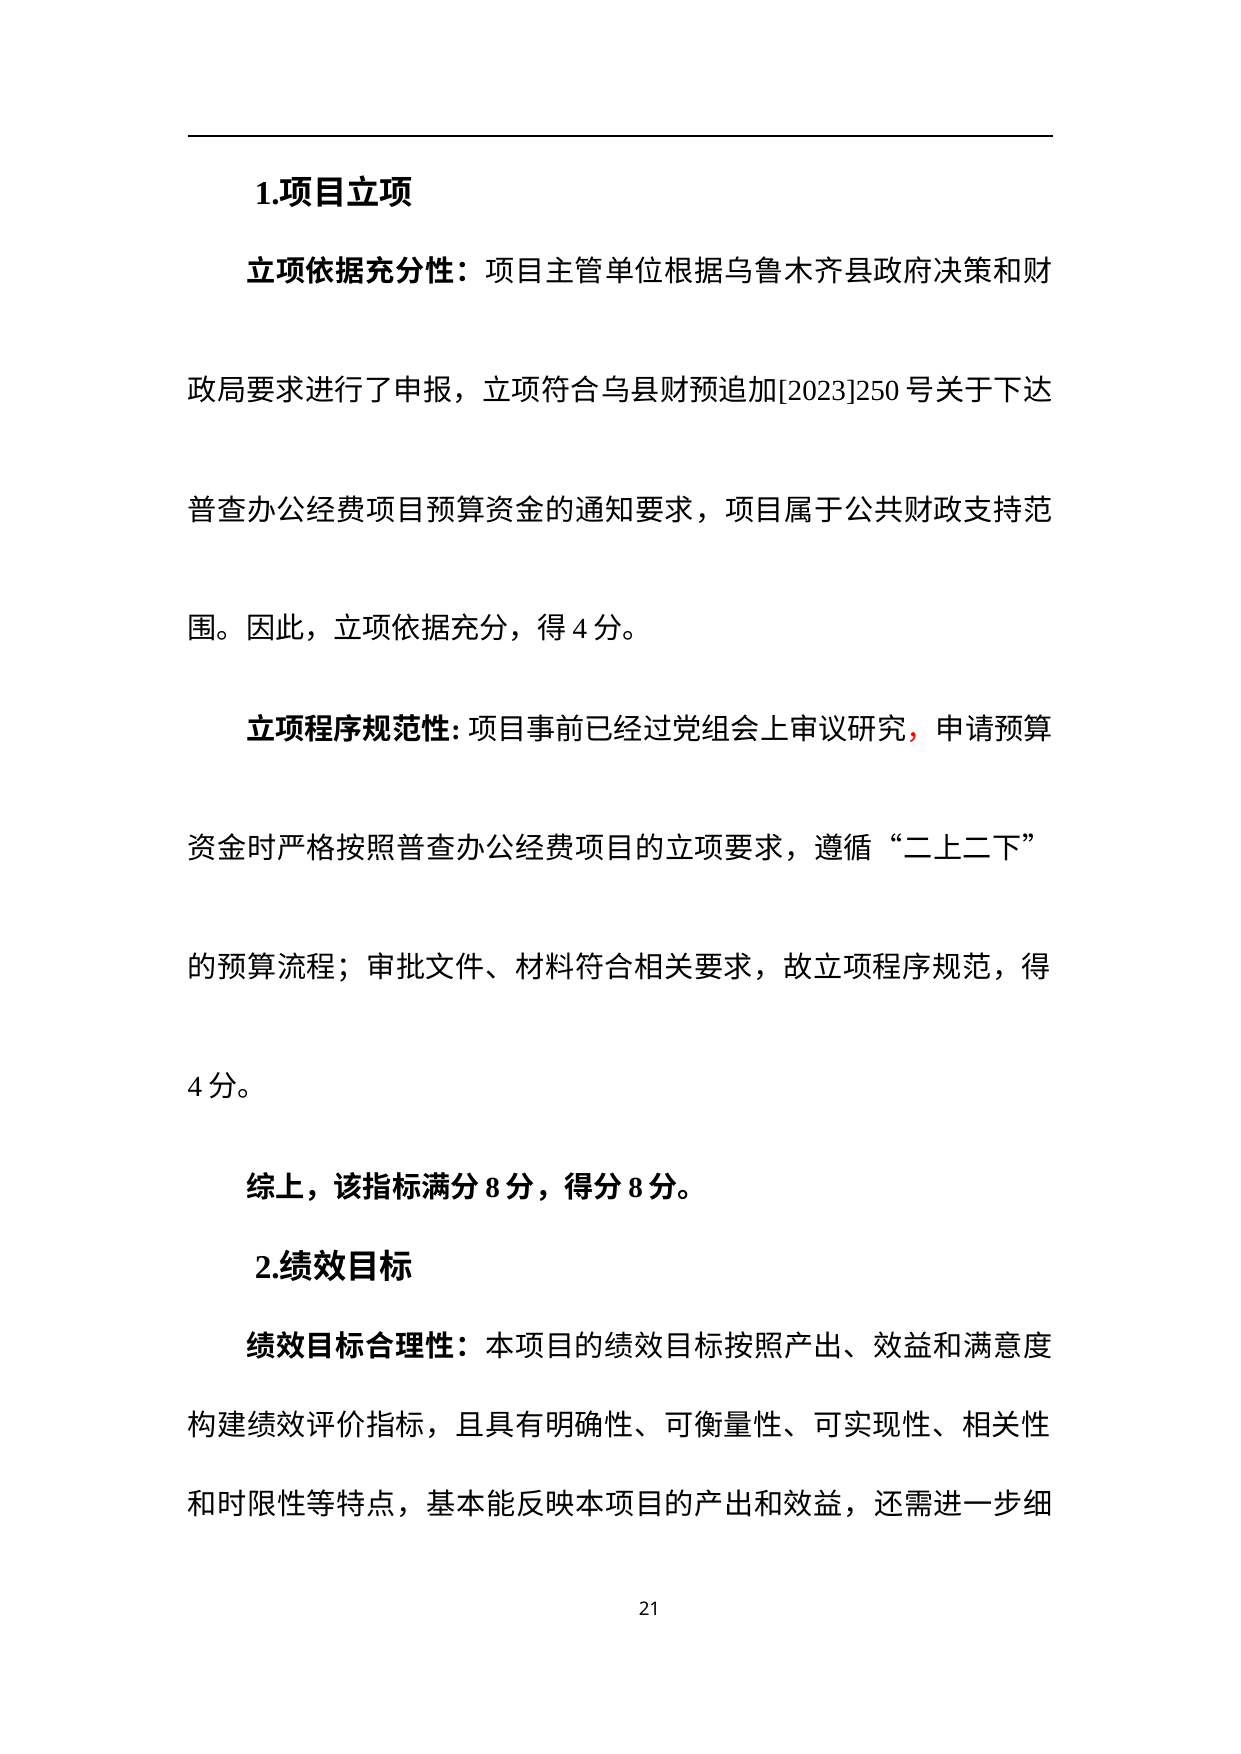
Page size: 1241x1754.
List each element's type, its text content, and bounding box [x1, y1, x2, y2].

text 立项依据充分性：项目主管单位根据乌鲁木齐县政府决策和财政局要求进行了申报，立项符合乌县财预追加[2023]250号关于下达普查办公经费项目预算资金的通知要求，项目属于公共财政支持范围。因此，立项依据充分，得4分。 [187, 229, 1053, 666]
text 立项程序规范性: 项目事前已经过党组会上审议研究，申请预算资金时严格按照普查办公经费项目的立项要求，遵循“二上二下”的预算流程；审批文件、材料符合相关要求，故立项程序规范，得4分。 [187, 687, 1053, 1124]
subtitle 2.绩效目标 [187, 1224, 1053, 1303]
text 综上，该指标满分8分，得分8分。 [187, 1145, 1053, 1224]
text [187, 1303, 1053, 1542]
subtitle 1.项目立项 [187, 150, 1053, 229]
